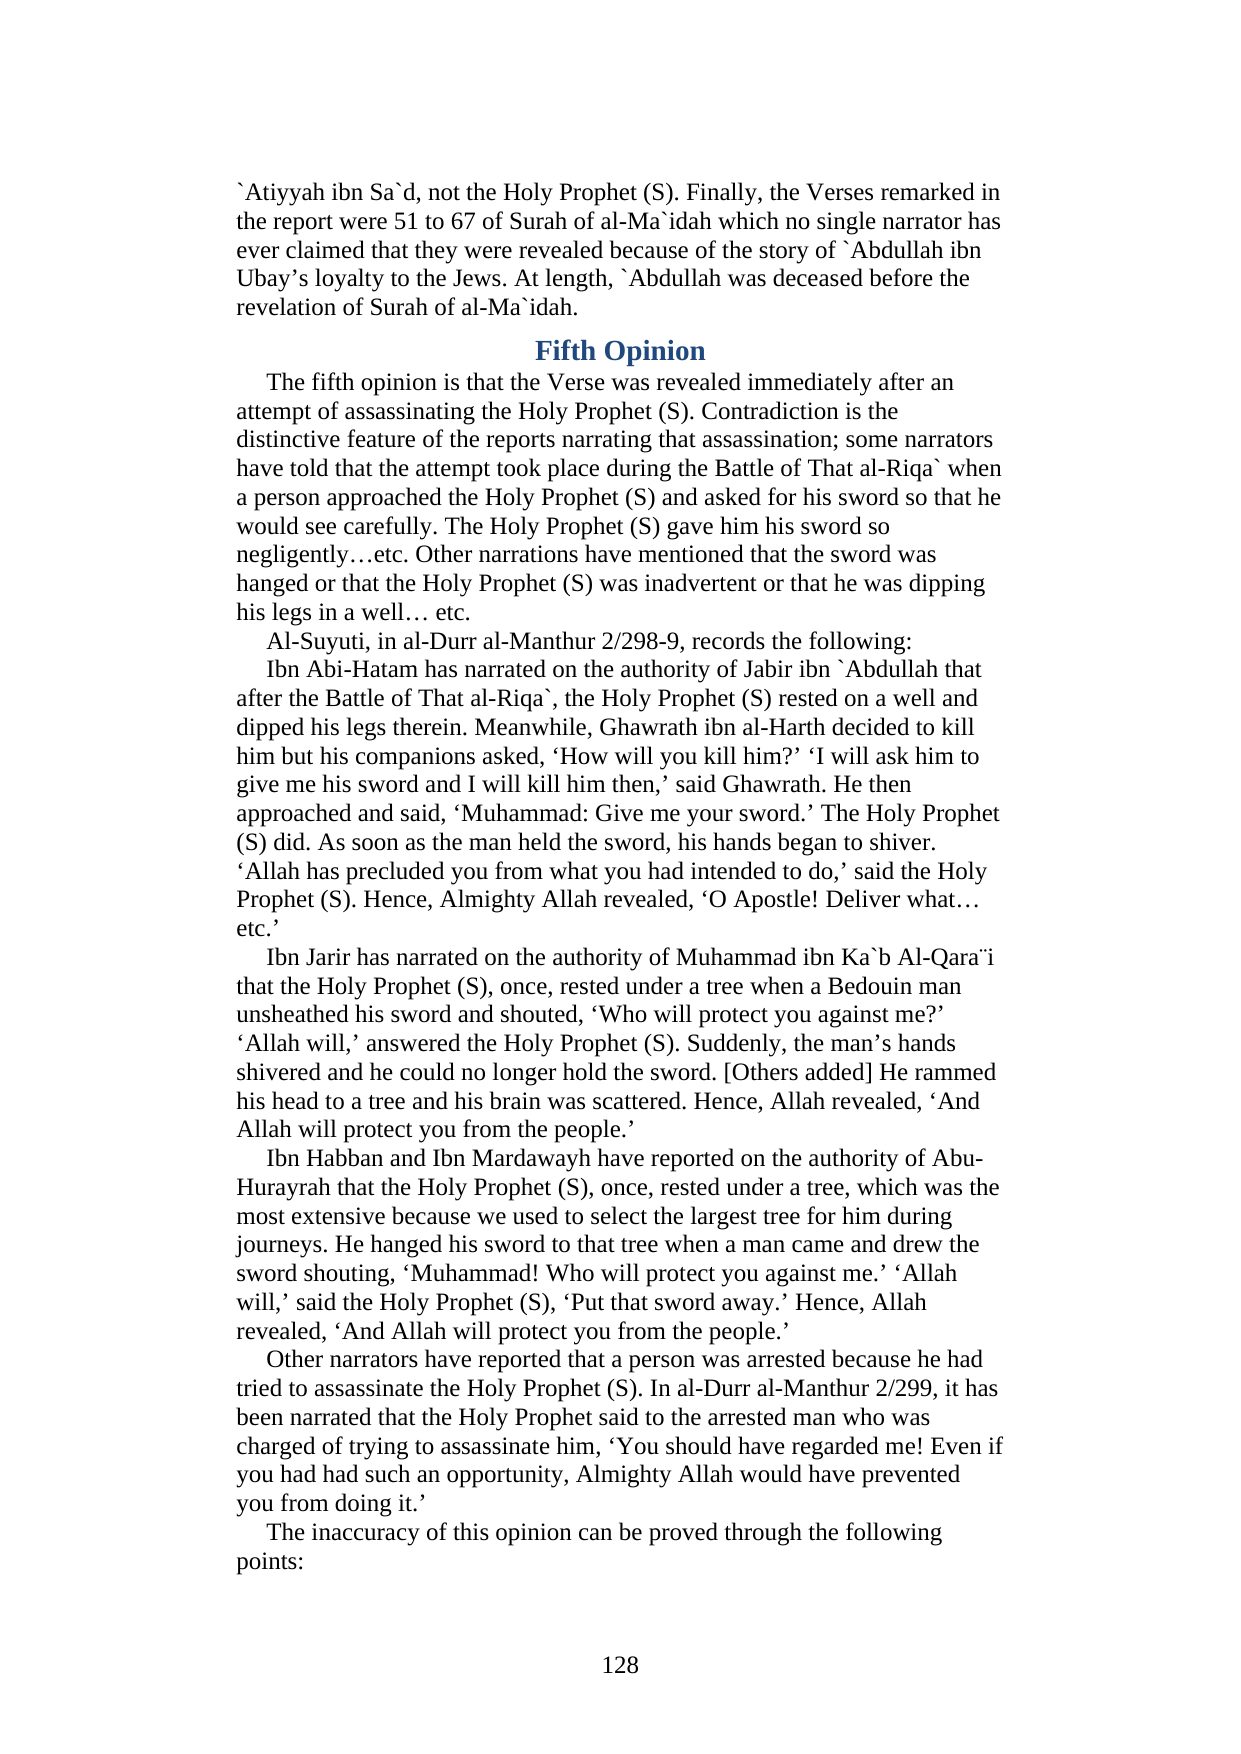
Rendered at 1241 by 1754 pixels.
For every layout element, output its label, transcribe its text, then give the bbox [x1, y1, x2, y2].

text The fifth opinion is that the Verse was revealed immediately after an attempt of assassinating the Holy Prophet (S). Contradiction is the distinctive feature of the reports narrating that assassination; some narrators have told that the attempt took place during the Battle of That al-Riqa` when a person approached the Holy Prophet (S) and asked for his sword so that he would see carefully. The Holy Prophet (S) gave him his sword so negligently…etc. Other narrations have mentioned that the sword was hanged or that the Holy Prophet (S) was inadvertent or that he was dipping his legs in a well… etc. [236, 367, 1004, 626]
subtitle Fifth Opinion [236, 333, 1004, 367]
text Other narrators have reported that a person was arrested because he had tried to assassinate the Holy Prophet (S). In al-Durr al-Manthur 2/299, it has been narrated that the Holy Prophet said to the arrested man who was charged of trying to assassinate him, ‘You should have regarded me! Even if you had had such an opportunity, Almighty Allah would have prevented you from doing it.’ [236, 1344, 1004, 1517]
text Ibn Jarir has narrated on the authority of Muhammad ibn Ka`b Al-Qara¨i that the Holy Prophet (S), once, rested under a tree when a Bedouin man unsheathed his sword and shouted, ‘Who will protect you against me?’ ‘Allah will,’ answered the Holy Prophet (S). Suddenly, the man’s hands shivered and he could no longer hold the sword. [Others added] He rammed his head to a tree and his brain was scattered. Hence, Allah revealed, ‘And Allah will protect you from the people.’ [236, 942, 1004, 1143]
text The inaccuracy of this opinion can be proved through the following points: [236, 1517, 1004, 1574]
text Al-Suyuti, in al-Durr al-Manthur 2/298-9, records the following: [236, 626, 1004, 654]
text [236, 177, 1004, 321]
text Ibn Abi-Hatam has narrated on the authority of Jabir ibn `Abdullah that after the Battle of That al-Riqa`, the Holy Prophet (S) rested on a well and dipped his legs therein. Meanwhile, Ghawrath ibn al-Harth decided to kill him but his companions asked, ‘How will you kill him?’ ‘I will ask him to give me his sword and I will kill him then,’ said Ghawrath. He then approached and said, ‘Muhammad: Give me your sword.’ The Holy Prophet (S) did. As soon as the man held the sword, his hands began to shiver. ‘Allah has precluded you from what you had intended to do,’ said the Holy Prophet (S). Hence, Almighty Allah revealed, ‘O Apostle! Deliver what… etc.’ [236, 654, 1004, 942]
text Ibn Habban and Ibn Mardawayh have reported on the authority of Abu-Hurayrah that the Holy Prophet (S), once, rested under a tree, which was the most extensive because we used to select the largest tree for him during journeys. He hanged his sword to that tree when a man came and drew the sword shouting, ‘Muhammad! Who will protect you against me.’ ‘Allah will,’ said the Holy Prophet (S), ‘Put that sword away.’ Hence, Allah revealed, ‘And Allah will protect you from the people.’ [236, 1143, 1004, 1344]
